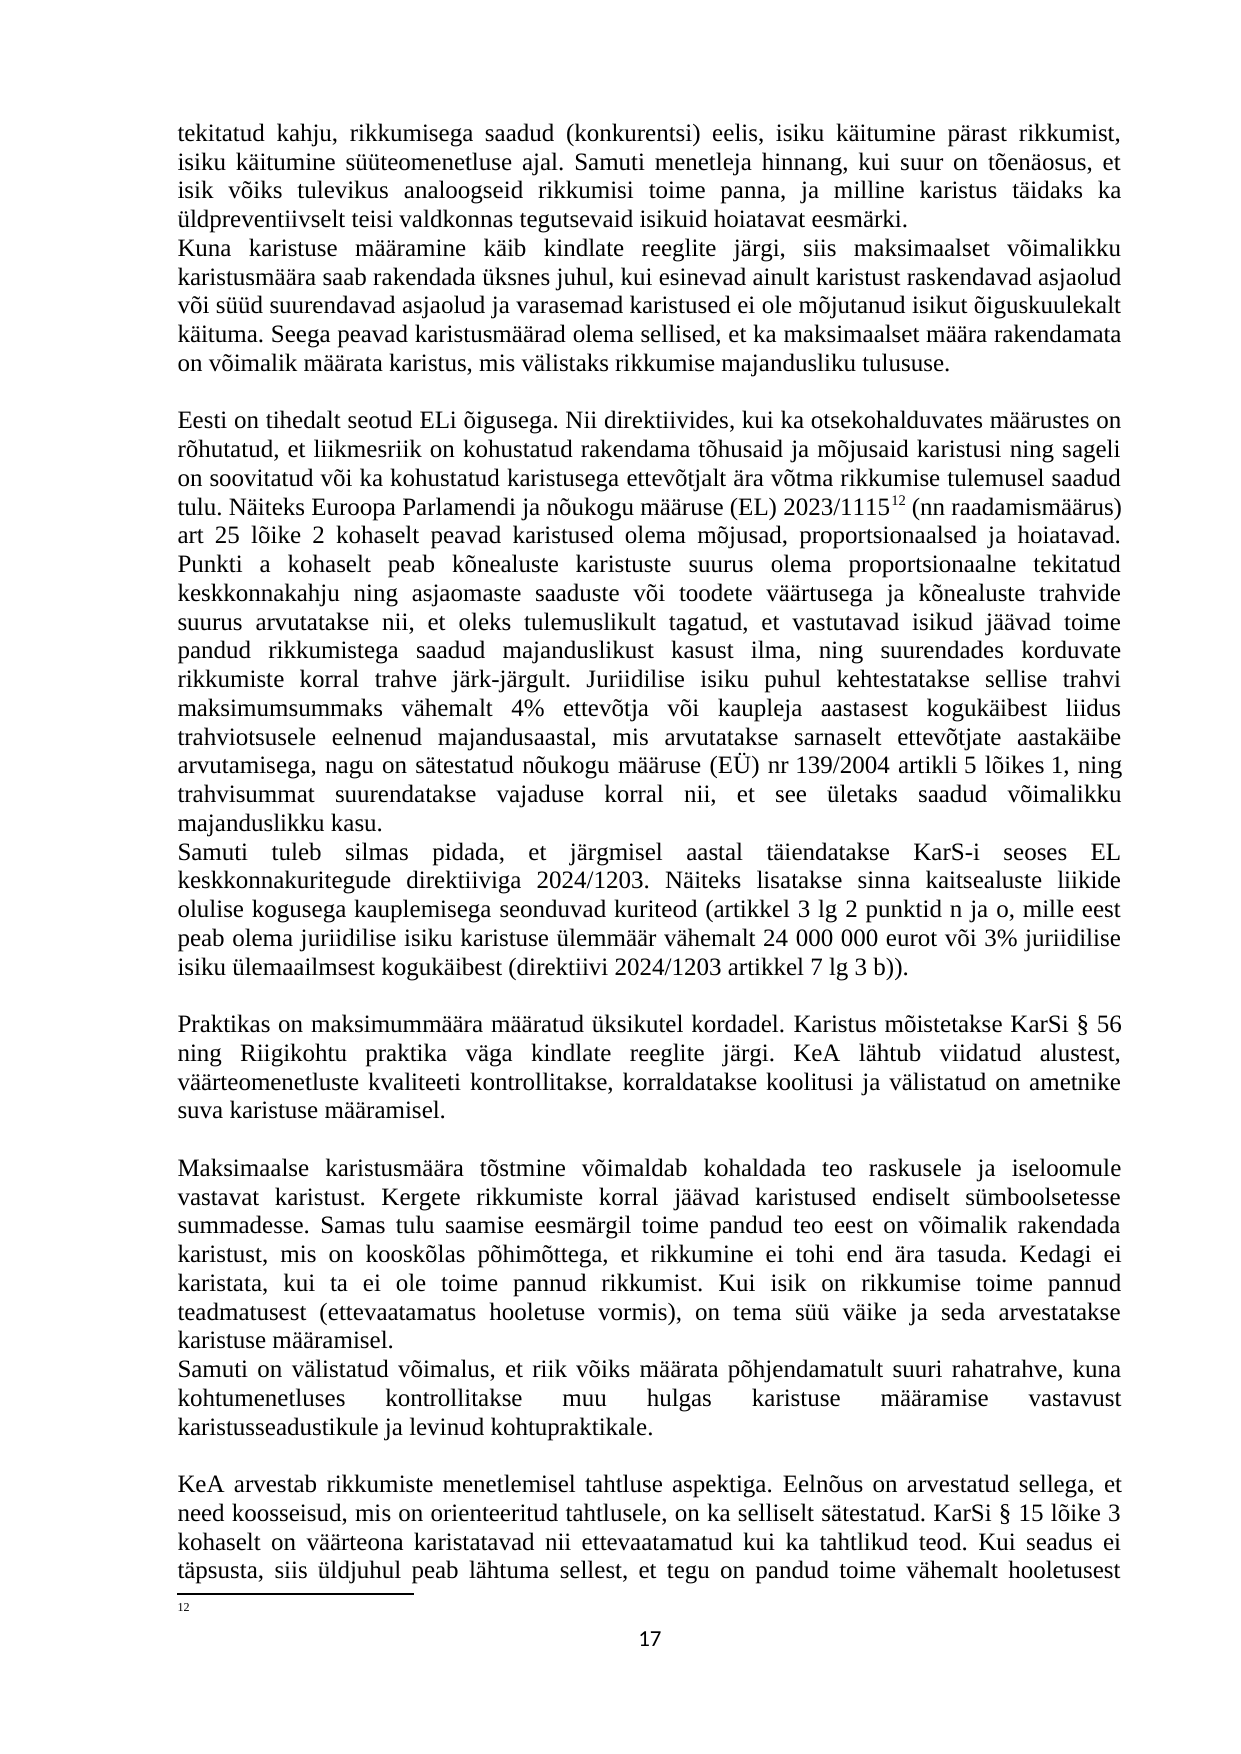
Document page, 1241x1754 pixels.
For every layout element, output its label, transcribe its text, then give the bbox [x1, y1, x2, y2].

text Samuti on välistatud võimalus, et riik võiks määrata põhjendamatult suuri rahatrahve, kuna kohtumenetluses kontrollitakse muu hulgas karistuse määramise vastavust karistusseadustikule ja levinud kohtupraktikale. [177, 1354, 1122, 1441]
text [177, 1469, 1122, 1584]
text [177, 118, 1122, 233]
text Praktikas on maksimummäära määratud üksikutel kordadel. Karistus mõistetakse KarSi § 56 ning Riigikohtu praktika väga kindlate reeglite järgi. KeA lähtub viidatud alustest, väärteomenetluste kvaliteeti kontrollitakse, korraldatakse koolitusi ja välistatud on ametnike suva karistuse määramisel. [177, 1009, 1122, 1124]
text Eesti on tihedalt seotud ELi õigusega. Nii direktiivides, kui ka otsekohalduvates määrustes on rõhutatud, et liikmesriik on kohustatud rakendama tõhusaid ja mõjusaid karistusi ning sageli on soovitatud või ka kohustatud karistusega ettevõtjalt ära võtma rikkumise tulemusel saadud tulu. Näiteks Euroopa Parlamendi ja nõukogu määruse (EL) 2023/1115 (nn raadamismäärus) art 25 lõike 2 kohaselt peavad karistused olema mõjusad, proportsionaalsed ja hoiatavad. Punkti a kohaselt peab kõnealuste karistuste suurus olema proportsionaalne tekitatud keskkonnakahju ning asjaomaste saaduste või toodete väärtusega ja kõnealuste trahvide suurus arvutatakse nii, et oleks tulemuslikult tagatud, et vastutavad isikud jäävad toime pandud rikkumistega saadud majanduslikust kasust ilma, ning suurendades korduvate rikkumiste korral trahve järk-järgult. Juriidilise isiku puhul kehtestatakse sellise trahvi maksimumsummaks vähemalt 4% ettevõtja või kaupleja aastasest kogukäibest liidus trahviotsusele eelnenud majandusaastal, mis arvutatakse sarnaselt ettevõtjate aastakäibe arvutamisega, nagu on sätestatud nõukogu määruse (EÜ) nr 139/2004 artikli 5 lõikes 1, ning trahvisummat suurendatakse vajaduse korral nii, et see ületaks saadud võimalikku majanduslikku kasu. [177, 406, 1122, 837]
text Kuna karistuse määramine käib kindlate reeglite järgi, siis maksimaalset võimalikku karistusmäära saab rakendada üksnes juhul, kui esinevad ainult karistust raskendavad asjaolud või süüd suurendavad asjaolud ja varasemad karistused ei ole mõjutanud isikut õiguskuulekalt käituma. Seega peavad karistusmäärad olema sellised, et ka maksimaalset määra rakendamata on võimalik määrata karistus, mis välistaks rikkumise majandusliku tulususe. [177, 233, 1122, 377]
text Samuti tuleb silmas pidada, et järgmisel aastal täiendatakse KarS-i seoses EL keskkonnakuritegude direktiiviga 2024/1203. Näiteks lisatakse sinna kaitsealuste liikide olulise kogusega kauplemisega seonduvad kuriteod (artikkel 3 lg 2 punktid n ja o, mille eest peab olema juriidilise isiku karistuse ülemmäär vähemalt 24 000 000 eurot või 3% juriidilise isiku ülemaailmsest kogukäibest (direktiivi 2024/1203 artikkel 7 lg 3 b)). [177, 837, 1122, 981]
text Maksimaalse karistusmäära tõstmine võimaldab kohaldada teo raskusele ja iseloomule vastavat karistust. Kergete rikkumiste korral jäävad karistused endiselt sümboolsetesse summadesse. Samas tulu saamise eesmärgil toime pandud teo eest on võimalik rakendada karistust, mis on kooskõlas põhimõttega, et rikkumine ei tohi end ära tasuda. Kedagi ei karistata, kui ta ei ole toime pannud rikkumist. Kui isik on rikkumise toime pannud teadmatusest (ettevaatamatus hooletuse vormis), on tema süü väike ja seda arvestatakse karistuse määramisel. [177, 1153, 1122, 1354]
